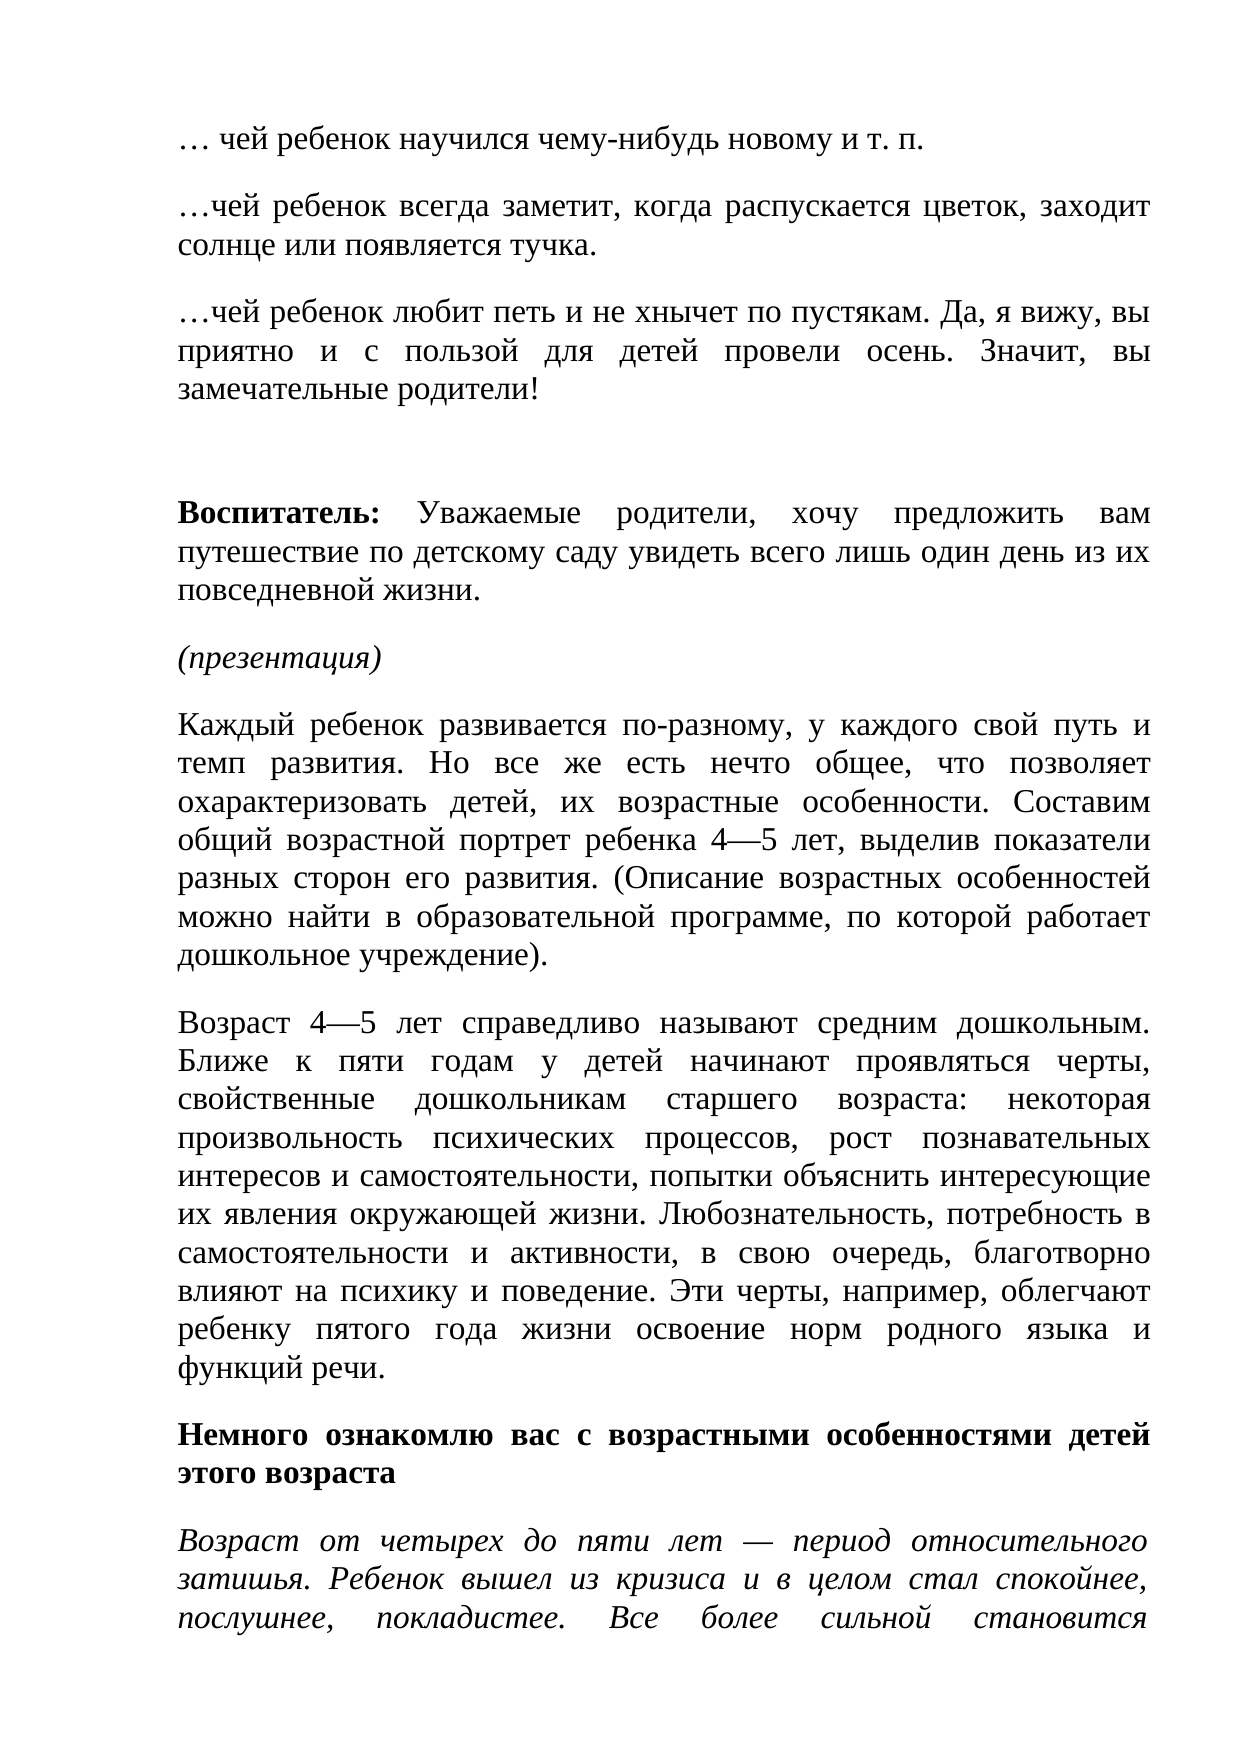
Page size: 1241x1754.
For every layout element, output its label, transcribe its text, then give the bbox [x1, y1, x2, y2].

text … чей ребенок научился чему-нибудь новому и т. п. [177, 118, 1152, 156]
text (презентация) [177, 637, 1152, 675]
text Каждый ребенок развивается по-разному, у каждого свой путь и темп развития. Но все же есть нечто общее, что позволяет охарактеризовать детей, их возрастные особенности. Составим общий возрастной портрет ребенка 4—5 лет, выделив показатели разных сторон его развития. (Описание возрастных особенностей можно найти в образовательной программе, по которой работает дошкольное учреждение). [177, 704, 1152, 973]
text …чей ребенок любит петь и не хнычет по пустякам. Да, я вижу, вы приятно и с пользой для детей провели осень. Значит, вы замечательные родители! [177, 291, 1152, 406]
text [177, 1520, 1152, 1635]
text Воспитатель: Уважаемые родители, хочу предложить вам путешествие по детскому саду увидеть всего лишь один день из их повседневной жизни. [177, 493, 1152, 608]
text Возраст 4—5 лет справедливо называют средним дошкольным. Ближе к пяти годам у детей начинают проявляться черты, свойственные дошкольникам старшего возраста: некоторая произвольность психических процессов, рост познавательных интересов и самостоятельности, попытки объяснить интересующие их явления окружающей жизни. Любознательность, потребность в самостоятельности и активности, в свою очередь, благотворно влияют на психику и поведение. Эти черты, например, облегчают ребенку пятого года жизни освоение норм родного языка и функций речи. [177, 1002, 1152, 1385]
text Немного ознакомлю вас с возрастными особенностями детей этого возраста [177, 1414, 1152, 1491]
text …чей ребенок всегда заметит, когда распускается цветок, заходит солнце или появляется тучка. [177, 186, 1152, 262]
